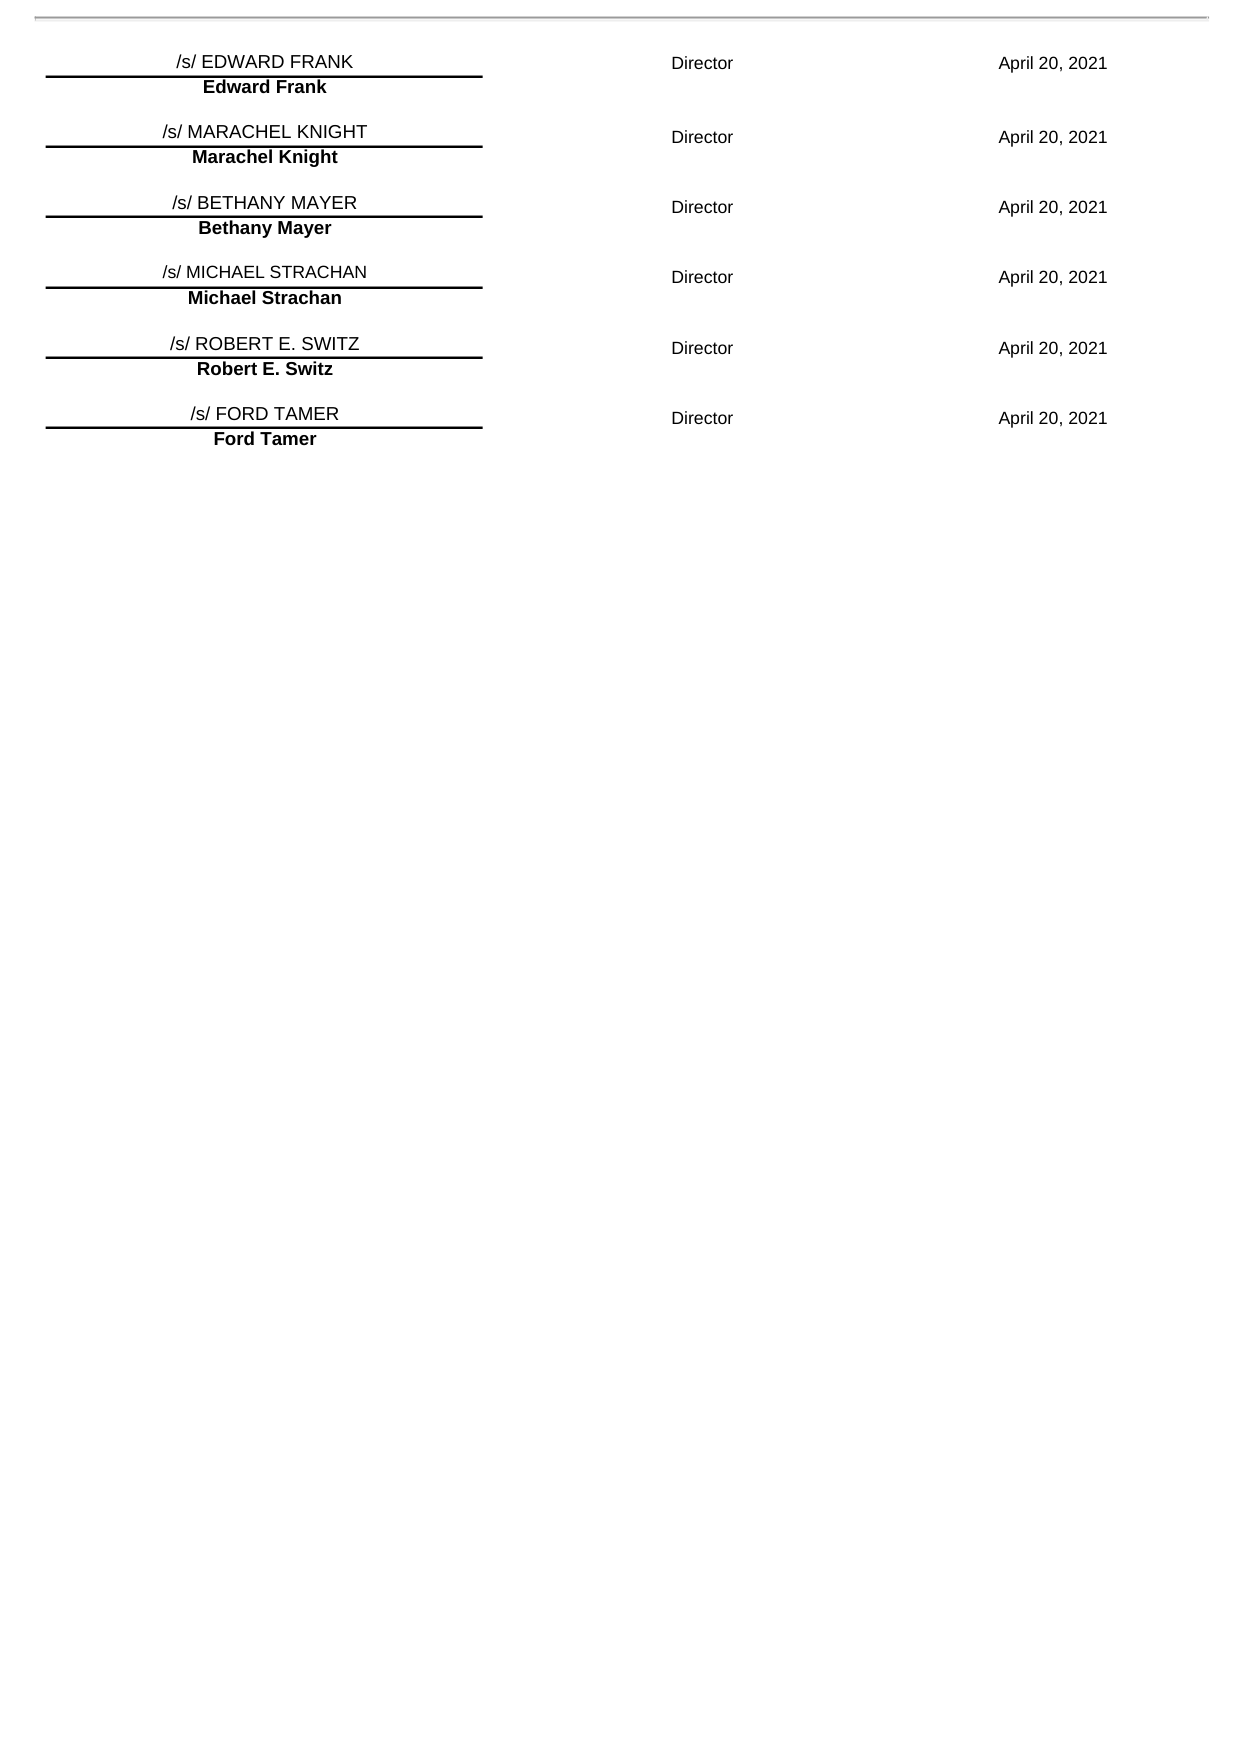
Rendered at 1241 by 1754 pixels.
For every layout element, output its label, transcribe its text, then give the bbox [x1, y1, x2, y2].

text /s/ ROBERT E. SWITZ [150, 332, 379, 354]
text Director April 20, 2021 [671, 338, 1111, 358]
text /s/ MICHAEL STRACHAN [150, 262, 379, 282]
text /s/ MARACHEL KNIGHT [150, 121, 379, 143]
text Director April 20, 2021 [671, 197, 1111, 217]
text Ford Tamer [150, 428, 379, 449]
text /s/ FORD TAMER [150, 403, 379, 424]
text Director April 20, 2021 [671, 267, 1111, 288]
text Bethany Mayer [150, 217, 379, 238]
text Michael Strachan [150, 287, 379, 308]
text Director April 20, 2021 [671, 53, 1111, 73]
text Director April 20, 2021 [671, 408, 1111, 428]
text /s/ BETHANY MAYER [150, 192, 379, 213]
text Edward Frank [150, 76, 379, 97]
text /s/ EDWARD FRANK [150, 51, 379, 73]
text Marachel Knight [150, 146, 379, 168]
picture [32, 16, 1210, 23]
text Director April 20, 2021 [671, 126, 1111, 147]
text Robert E. Switz [150, 357, 379, 379]
